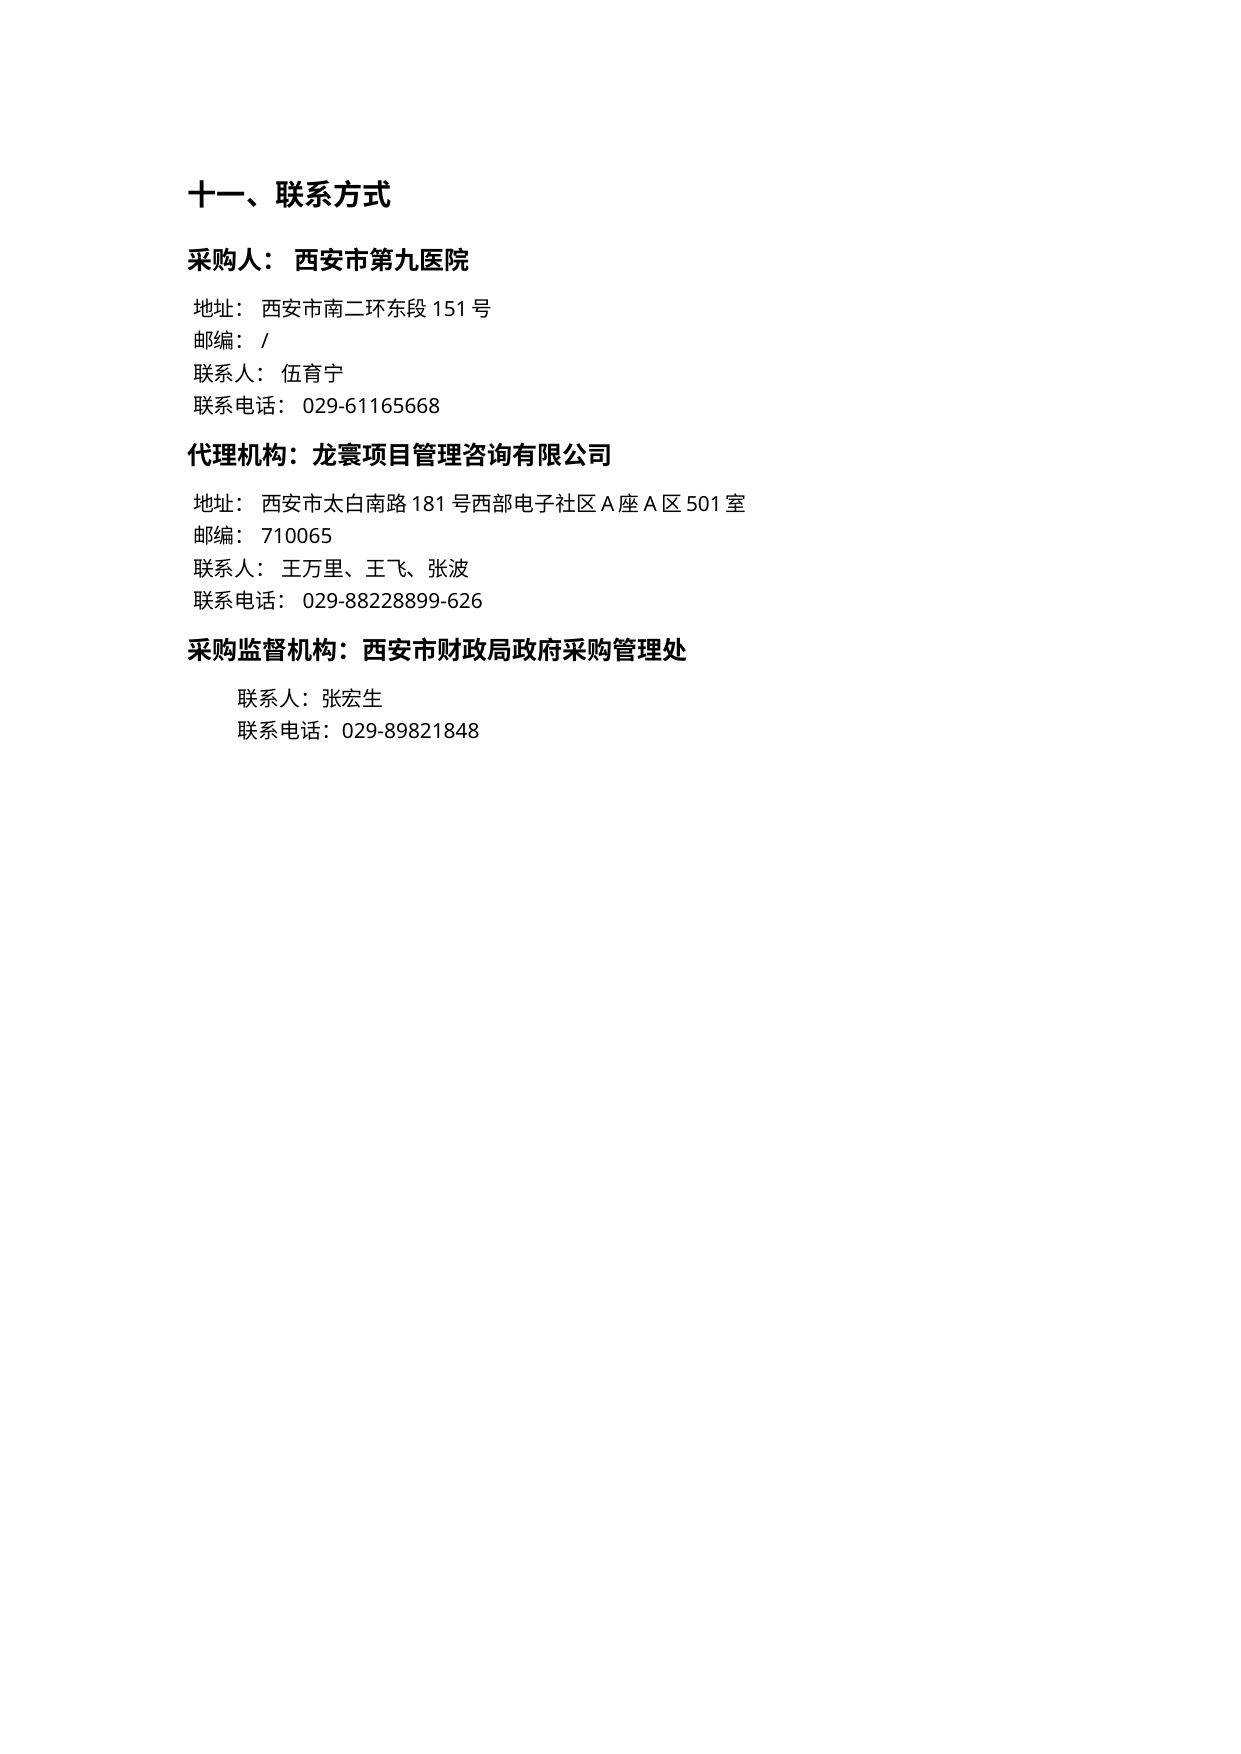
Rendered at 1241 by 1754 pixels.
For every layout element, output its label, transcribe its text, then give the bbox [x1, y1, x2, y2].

text 联系电话： 029-61165668 [187, 389, 1053, 422]
text 十一、联系方式 [187, 162, 1053, 227]
text 邮编： / [187, 324, 1053, 357]
text 联系人： 王万里、王飞、张波 [187, 552, 1053, 584]
text 联系人：张宏生 [187, 682, 1053, 714]
text 采购监督机构：西安市财政局政府采购管理处 [187, 617, 1053, 682]
text 邮编： 710065 [187, 519, 1053, 552]
text 联系人： 伍育宁 [187, 357, 1053, 389]
text 地址： 西安市太白南路181号西部电子社区A座A区501室 [187, 487, 1053, 519]
text 代理机构：龙寰项目管理咨询有限公司 [187, 422, 1053, 487]
text 联系电话： 029-88228899-626 [187, 584, 1053, 617]
text 采购人： 西安市第九医院 [187, 227, 1053, 292]
text 联系电话：029-89821848 [187, 714, 1053, 747]
text 地址： 西安市南二环东段151号 [187, 292, 1053, 324]
